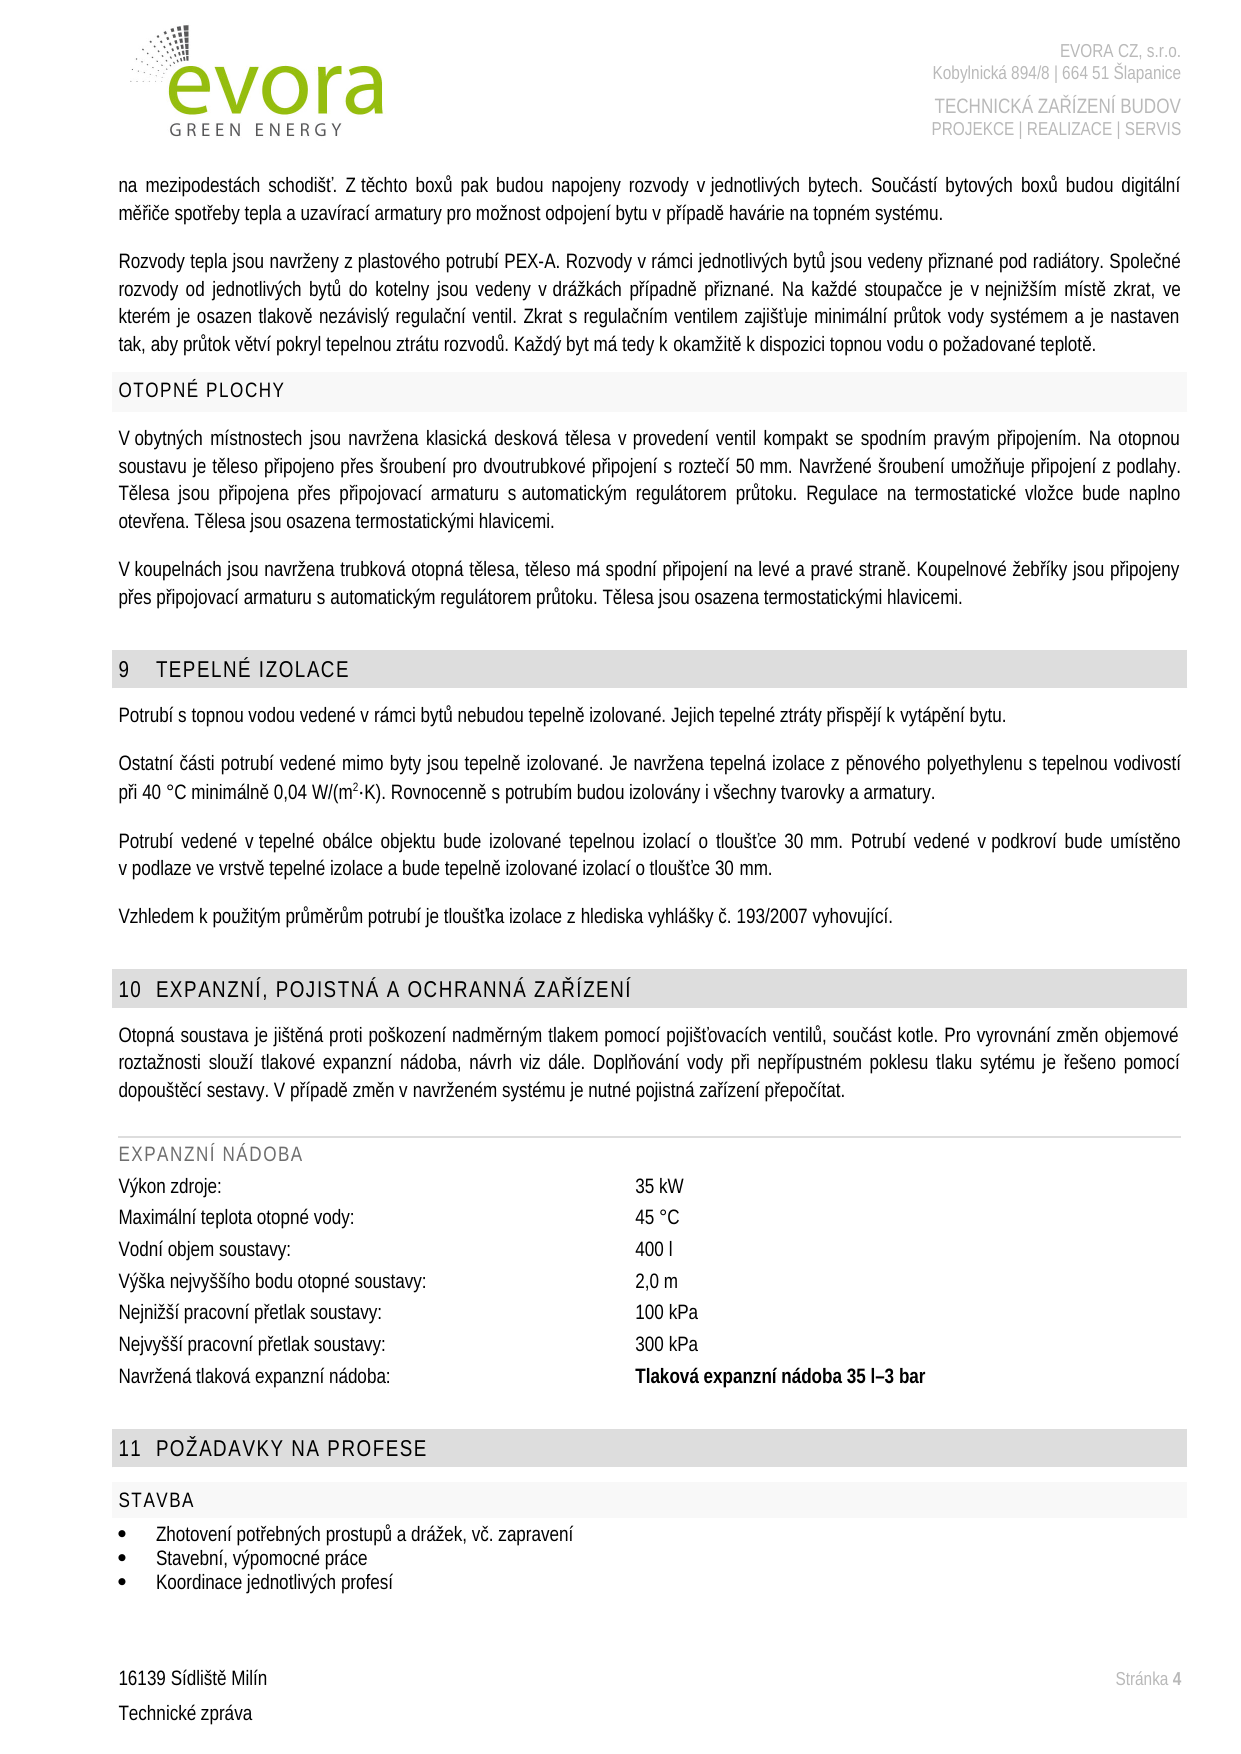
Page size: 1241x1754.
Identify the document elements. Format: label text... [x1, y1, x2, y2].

subtitle Expanzní nádoba [118, 1138, 1181, 1166]
text Ostatní části potrubí vedené mimo byty jsou tepelně izolované. Je navržena tepelná izolace z pěnového polyethylenu s tepelnou vodivostí při 40 °C minimálně 0,04 W/(m2·K). Rovnocenně s potrubím budou izolovány i všechny tvarovky a armatury. [118, 751, 1181, 804]
text Rozvody tepla jsou navrženy z plastového potrubí PEX-A. Rozvody v rámci jednotlivých bytů jsou vedeny přiznané pod radiátory. Společné rozvody od jednotlivých bytů do kotelny jsou vedeny v drážkách případně přiznané. Na každé stoupačce je v nejnižším místě zkrat, ve kterém je osazen tlakově nezávislý regulační ventil. Zkrat s regulačním ventilem zajišťuje minimální průtok vody systémem a je nastaven tak, aby průtok větví pokryl tepelnou ztrátu rozvodů. Každý byt má tedy k okamžitě k dispozici topnou vodu o požadované teplotě. [118, 249, 1181, 356]
text Otopná soustava je jištěná proti poškození nadměrným tlakem pomocí pojišťovacích ventilů, součást kotle. Pro vyrovnání změn objemové roztažnosti slouží tlakové expanzní nádoba, návrh viz dále. Doplňování vody při nepřípustném poklesu tlaku sytému je řešeno pomocí dopouštěcí sestavy. V případě změn v navrženém systému je nutné pojistná zařízení přepočítat. [118, 1022, 1181, 1101]
subtitle Expanzní, pojistná a ochranná zařízení [118, 976, 1181, 1002]
list Stavební, výpomocné práce [118, 1546, 1181, 1570]
text V koupelnách jsou navržena trubková otopná tělesa, těleso má spodní připojení na levé a pravé straně. Koupelnové žebříky jsou připojeny přes připojovací armaturu s automatickým regulátorem průtoku. Tělesa jsou osazena termostatickými hlavicemi. [118, 557, 1181, 609]
subtitle Otopné plochy [118, 378, 1181, 406]
subtitle Tepelné izolace [118, 656, 1181, 682]
text Maximální teplota otopné vody: 45 °C [118, 1205, 1181, 1229]
text Výška nejvyššího bodu otopné soustavy: 2,0 m [118, 1269, 1181, 1293]
text Vzhledem k použitým průměrům potrubí je tloušťka izolace z hlediska vyhlášky č. 193/2007 vyhovující. [118, 904, 1181, 928]
text Navržená tlaková expanzní nádoba: Tlaková expanzní nádoba 35 l–3 bar [118, 1364, 1181, 1388]
text Nejnižší pracovní přetlak soustavy: 100 kPa [118, 1300, 1181, 1324]
picture [118, 12, 401, 146]
text Nejvyšší pracovní přetlak soustavy: 300 kPa [118, 1332, 1181, 1356]
text Potrubí vedené v tepelné obálce objektu bude izolované tepelnou izolací o tloušťce 30 mm. Potrubí vedené v podkroví bude umístěno v podlaze ve vrstvě tepelné izolace a bude tepelně izolované izolací o tloušťce 30 mm. [118, 828, 1181, 880]
list Koordinace jednotlivých profesí [118, 1570, 1181, 1594]
text V obytných místnostech jsou navržena klasická desková tělesa v provedení ventil kompakt se spodním pravým připojením. Na otopnou soustavu je těleso připojeno přes šroubení pro dvoutrubkové připojení s roztečí 50 mm. Navržené šroubení umožňuje připojení z podlahy. Tělesa jsou připojena přes připojovací armaturu s automatickým regulátorem průtoku. Regulace na termostatické vložce bude naplno otevřena. Tělesa jsou osazena termostatickými hlavicemi. [118, 426, 1181, 533]
text Výkon zdroje: 35 kW [118, 1174, 1181, 1198]
text Potrubí s topnou vodou vedené v rámci bytů nebudou tepelně izolované. Jejich tepelné ztráty přispějí k vytápění bytu. [118, 703, 1181, 727]
text Vodní objem soustavy: 400 l [118, 1237, 1181, 1261]
subtitle Požadavky na profese [118, 1435, 1181, 1461]
list Zhotovení potřebných prostupů a drážek, vč. zapravení [118, 1522, 1181, 1546]
subtitle Stavba [118, 1488, 1181, 1512]
